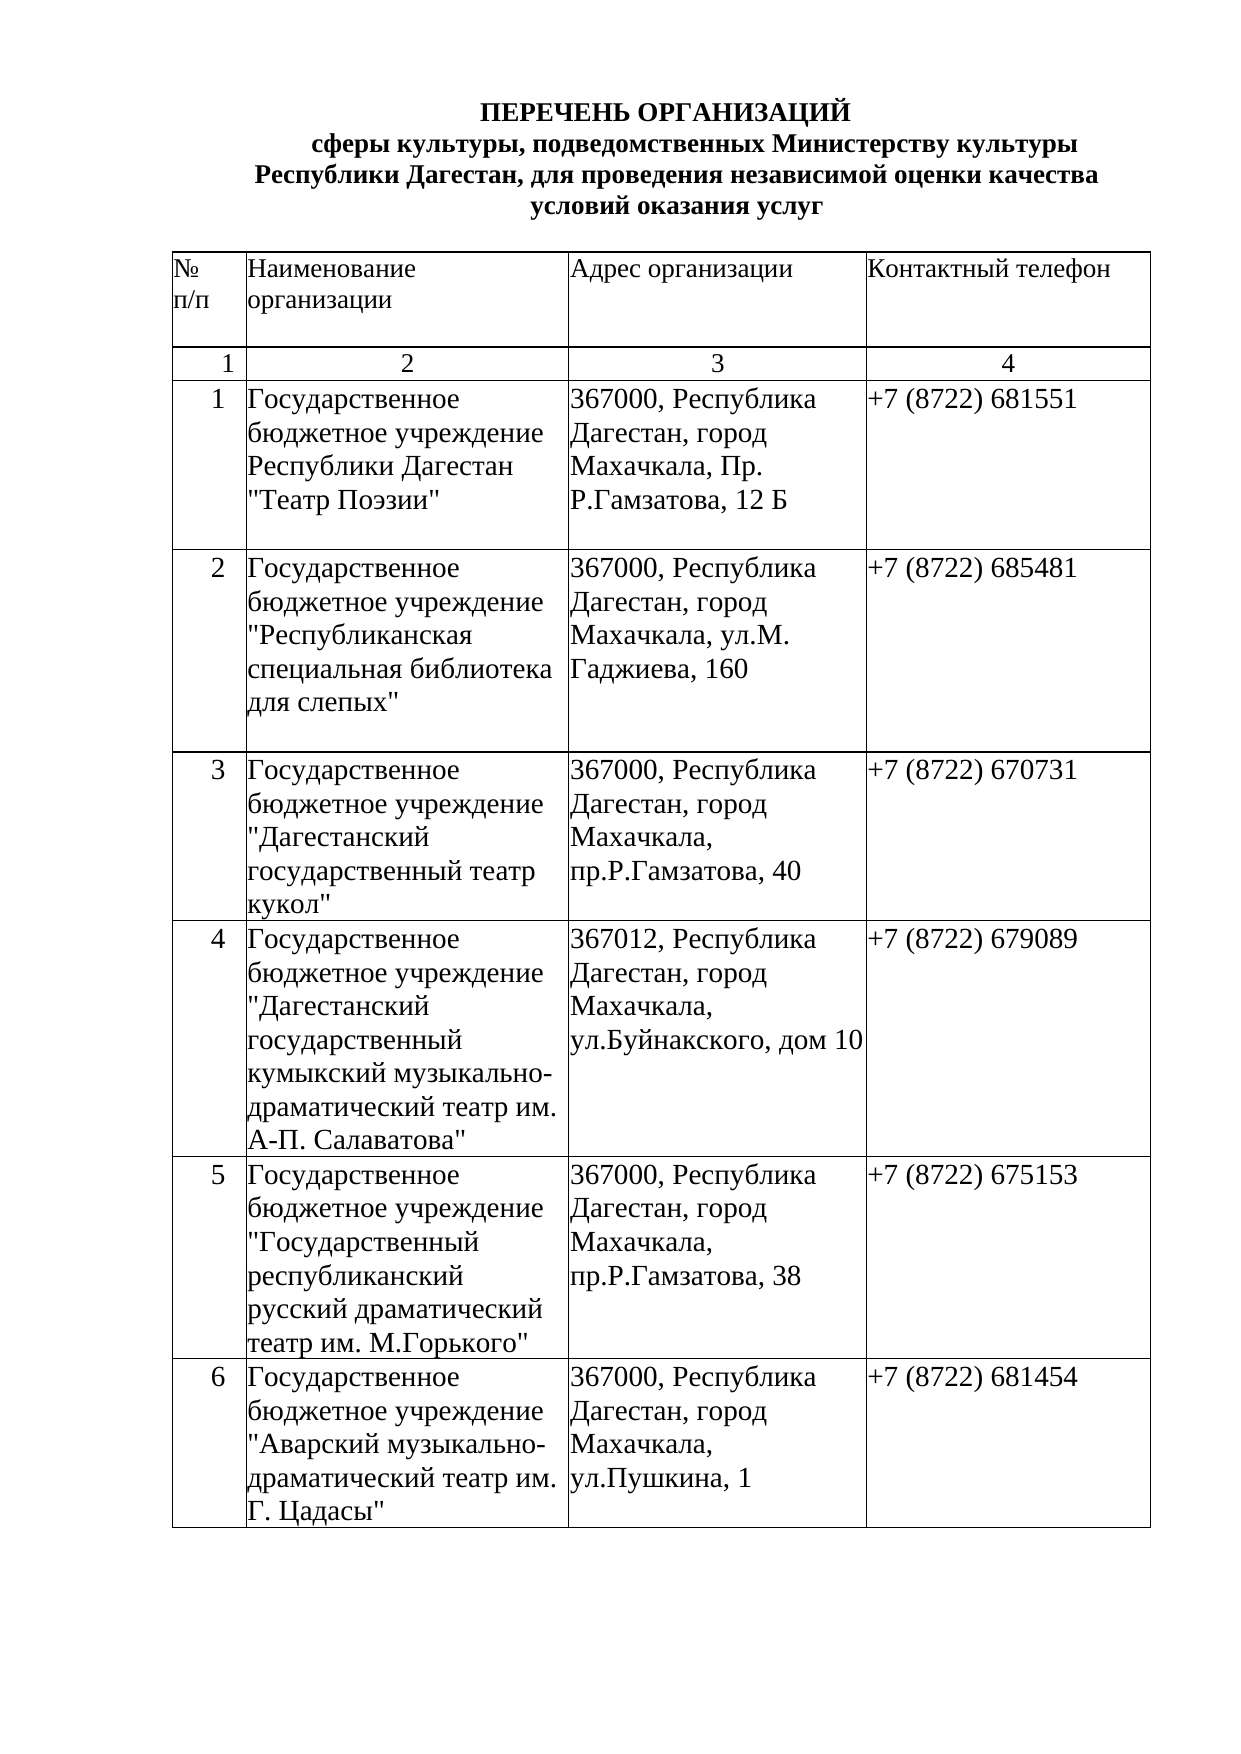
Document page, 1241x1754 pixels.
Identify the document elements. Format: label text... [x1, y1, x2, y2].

table_cell 367000, Республика Дагестан, город Махачкала, ул.Пушкина, 1 [569, 1359, 866, 1527]
table_cell 367000, Республика Дагестан, город Махачкала, пр.Р.Гамзатова, 40 [569, 753, 866, 920]
table_cell +7 (8722) 681454 [867, 1359, 1150, 1527]
table_cell Государственное бюджетное учреждение Республики Дагестан "Театр Поэзии" [247, 381, 568, 549]
table_cell 3 [569, 348, 866, 380]
table_cell Государственное бюджетное учреждение "Дагестанский государственный театр кукол" [247, 753, 568, 920]
table_cell 5 [173, 1157, 246, 1358]
table_cell 1 [173, 381, 246, 549]
table_cell 2 [247, 348, 568, 380]
table_cell Государственное бюджетное учреждение "Аварский музыкально-драматический театр им. Г. Цадасы" [247, 1359, 568, 1527]
table_cell 2 [173, 550, 246, 751]
table_cell 367012, Республика Дагестан, город Махачкала, ул.Буйнакского, дом 10 [569, 921, 866, 1156]
table_header Наименование организации [247, 253, 568, 346]
table_header № п/п [173, 253, 246, 346]
table_cell 367000, Республика Дагестан, город Махачкала, Пр. Р.Гамзатова, 12 Б [569, 381, 866, 549]
table_header Контактный телефон [867, 253, 1150, 346]
table_cell Государственное бюджетное учреждение "Республиканская специальная библиотека для слепых" [247, 550, 568, 751]
text ПЕРЕЧЕНЬ ОРГАНИЗАЦИЙ [754, 96, 1087, 127]
table_cell +7 (8722) 675153 [867, 1157, 1150, 1358]
table_header Адрес организации [569, 253, 866, 346]
table_cell 367000, Республика Дагестан, город Махачкала, ул.М. Гаджиева, 160 [569, 550, 866, 751]
table_cell 4 [867, 348, 1150, 380]
table_cell 6 [173, 1359, 246, 1527]
table_cell 367000, Республика Дагестан, город Махачкала, пр.Р.Гамзатова, 38 [569, 1157, 866, 1358]
text сферы культуры, подведомственных Министерству культуры Республики Дагестан, для проведения независимой оценки качества условий оказания услуг [208, 127, 1146, 220]
table_cell +7 (8722) 679089 [867, 921, 1150, 1156]
table_cell 3 [173, 753, 246, 920]
table_cell +7 (8722) 670731 [867, 753, 1150, 920]
table_cell Государственное бюджетное учреждение "Дагестанский государственный кумыкский музыкально-драматический театр им. А-П. Салаватова" [247, 921, 568, 1156]
table_cell Государственное бюджетное учреждение "Государственный республиканский русский драматический театр им. М.Горького" [247, 1157, 568, 1358]
table_cell 4 [173, 921, 246, 1156]
text ПЕРЕЧЕНЬ ОРГАНИЗАЦИЙ [208, 96, 733, 127]
table_cell +7 (8722) 685481 [867, 550, 1150, 751]
table_cell +7 (8722) 681551 [867, 381, 1150, 549]
table_cell 1 [173, 348, 246, 380]
